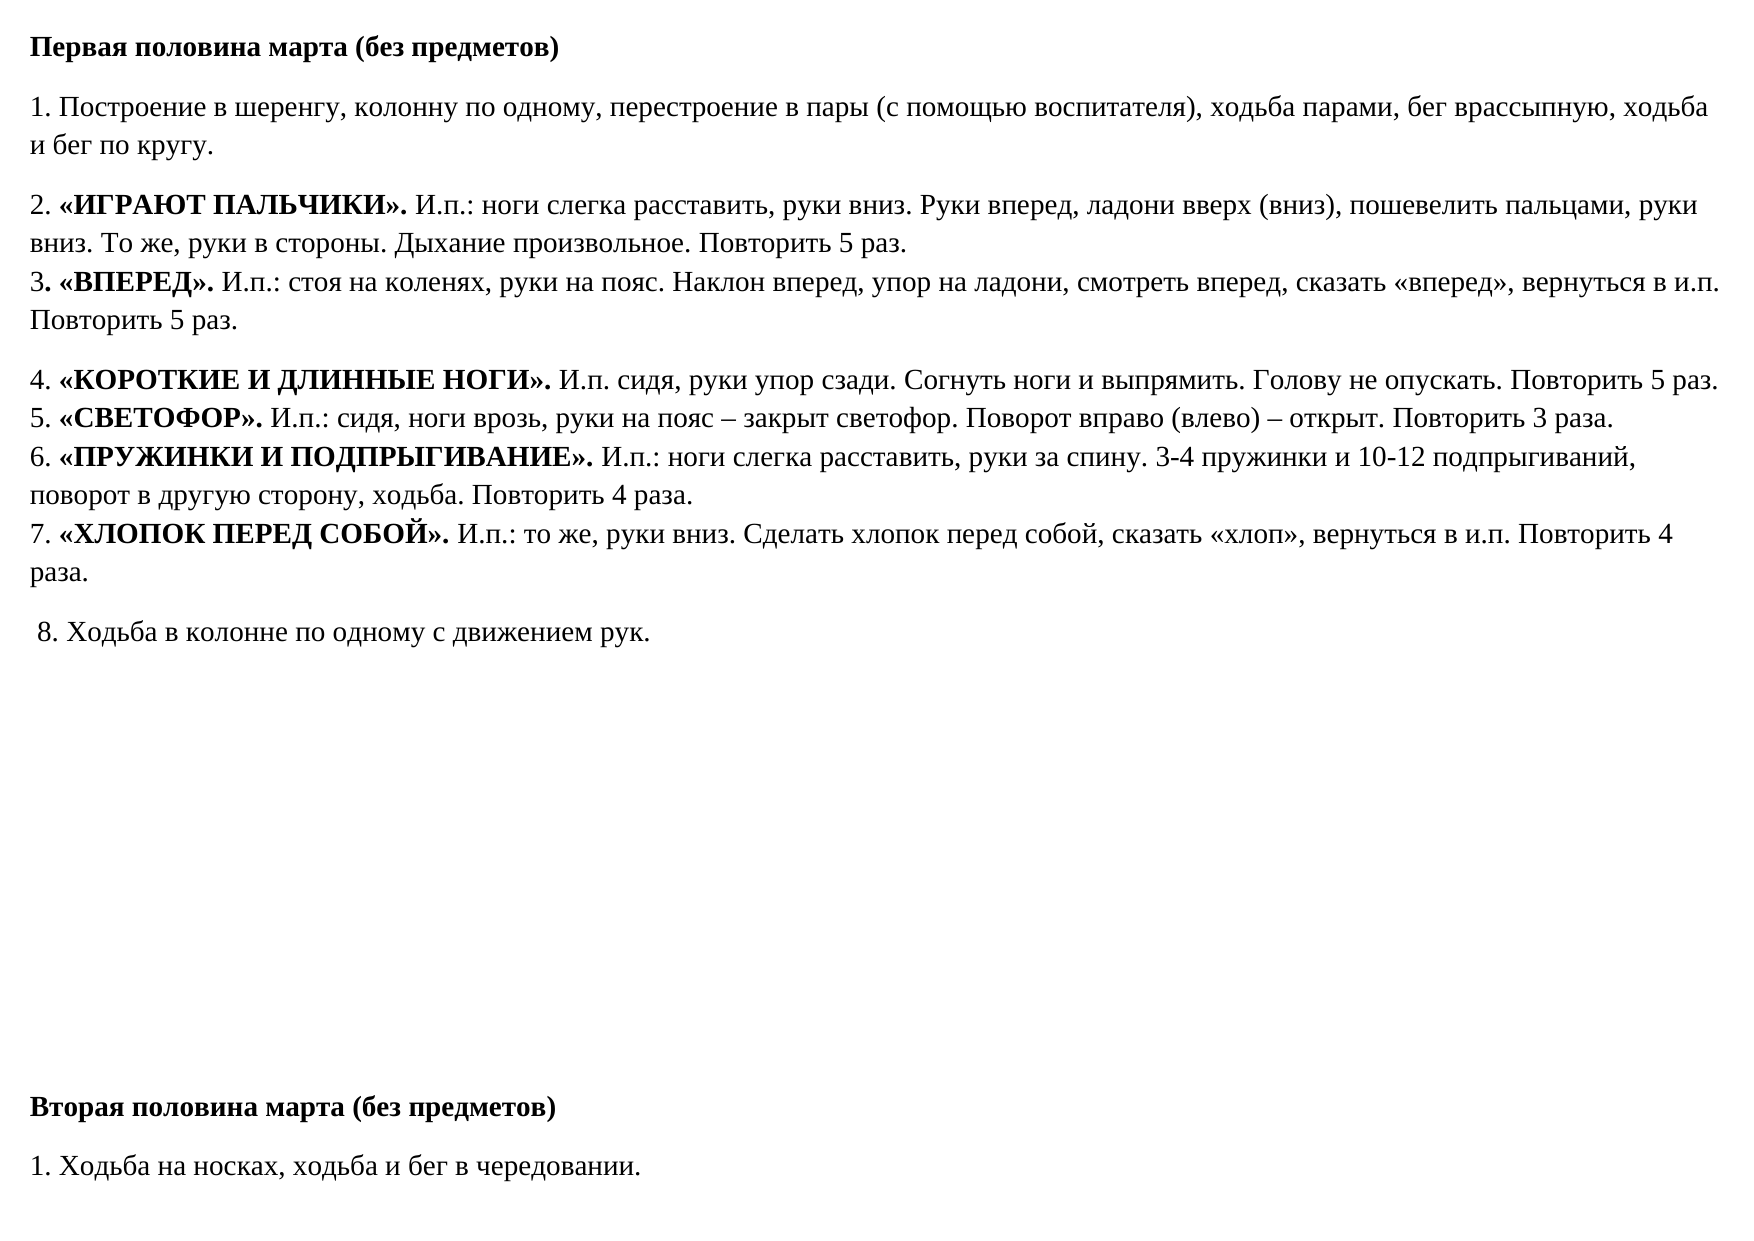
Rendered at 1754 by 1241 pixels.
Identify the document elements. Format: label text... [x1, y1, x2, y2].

text 1. Построение в шеренгу, колонну по одному, перестроение в пары (с помощью воспитателя), ходьба парами, бег врассыпную, ходьба и бег по кругу. [29, 89, 1724, 161]
text 1. Ходьба на носках, ходьба и бег в чередовании. [29, 1148, 1724, 1182]
text 8. Ходьба в колонне по одному с движением рук. [29, 614, 1724, 647]
text Вторая половина марта (без предметов) [29, 1089, 1724, 1122]
text 4. «КОРОТКИЕ И ДЛИННЫЕ НОГИ». И.п. сидя, руки упор сзади. Согнуть ноги и выпрямить. Голову не опускать. Повторить 5 раз. 5. «СВЕТОФОР». И.п.: сидя, ноги врозь, руки на пояс – закрыт светофор. Поворот вправо (влево) – открыт. Повторить 3 раза. 6. «ПРУЖИНКИ И ПОДПРЫГИВАНИЕ». И.п.: ноги слегка расставить, руки за спину. 3-4 пружинки и 10-12 подпрыгиваний, поворот в другую сторону, ходьба. Повторить 4 раза. 7. «ХЛОПОК ПЕРЕД СОБОЙ». И.п.: то же, руки вниз. Сделать хлопок перед собой, сказать «хлоп», вернуться в и.п. Повторить 4 раза. [29, 362, 1724, 588]
text 2. «ИГРАЮТ ПАЛЬЧИКИ». И.п.: ноги слегка расставить, руки вниз. Руки вперед, ладони вверх (вниз), пошевелить пальцами, руки вниз. То же, руки в стороны. Дыхание произвольное. Повторить 5 раз. 3. «ВПЕРЕД». И.п.: стоя на коленях, руки на пояс. Наклон вперед, упор на ладони, смотреть вперед, сказать «вперед», вернуться в и.п. Повторить 5 раз. [29, 187, 1724, 336]
text Первая половина марта (без предметов) [29, 29, 1724, 63]
